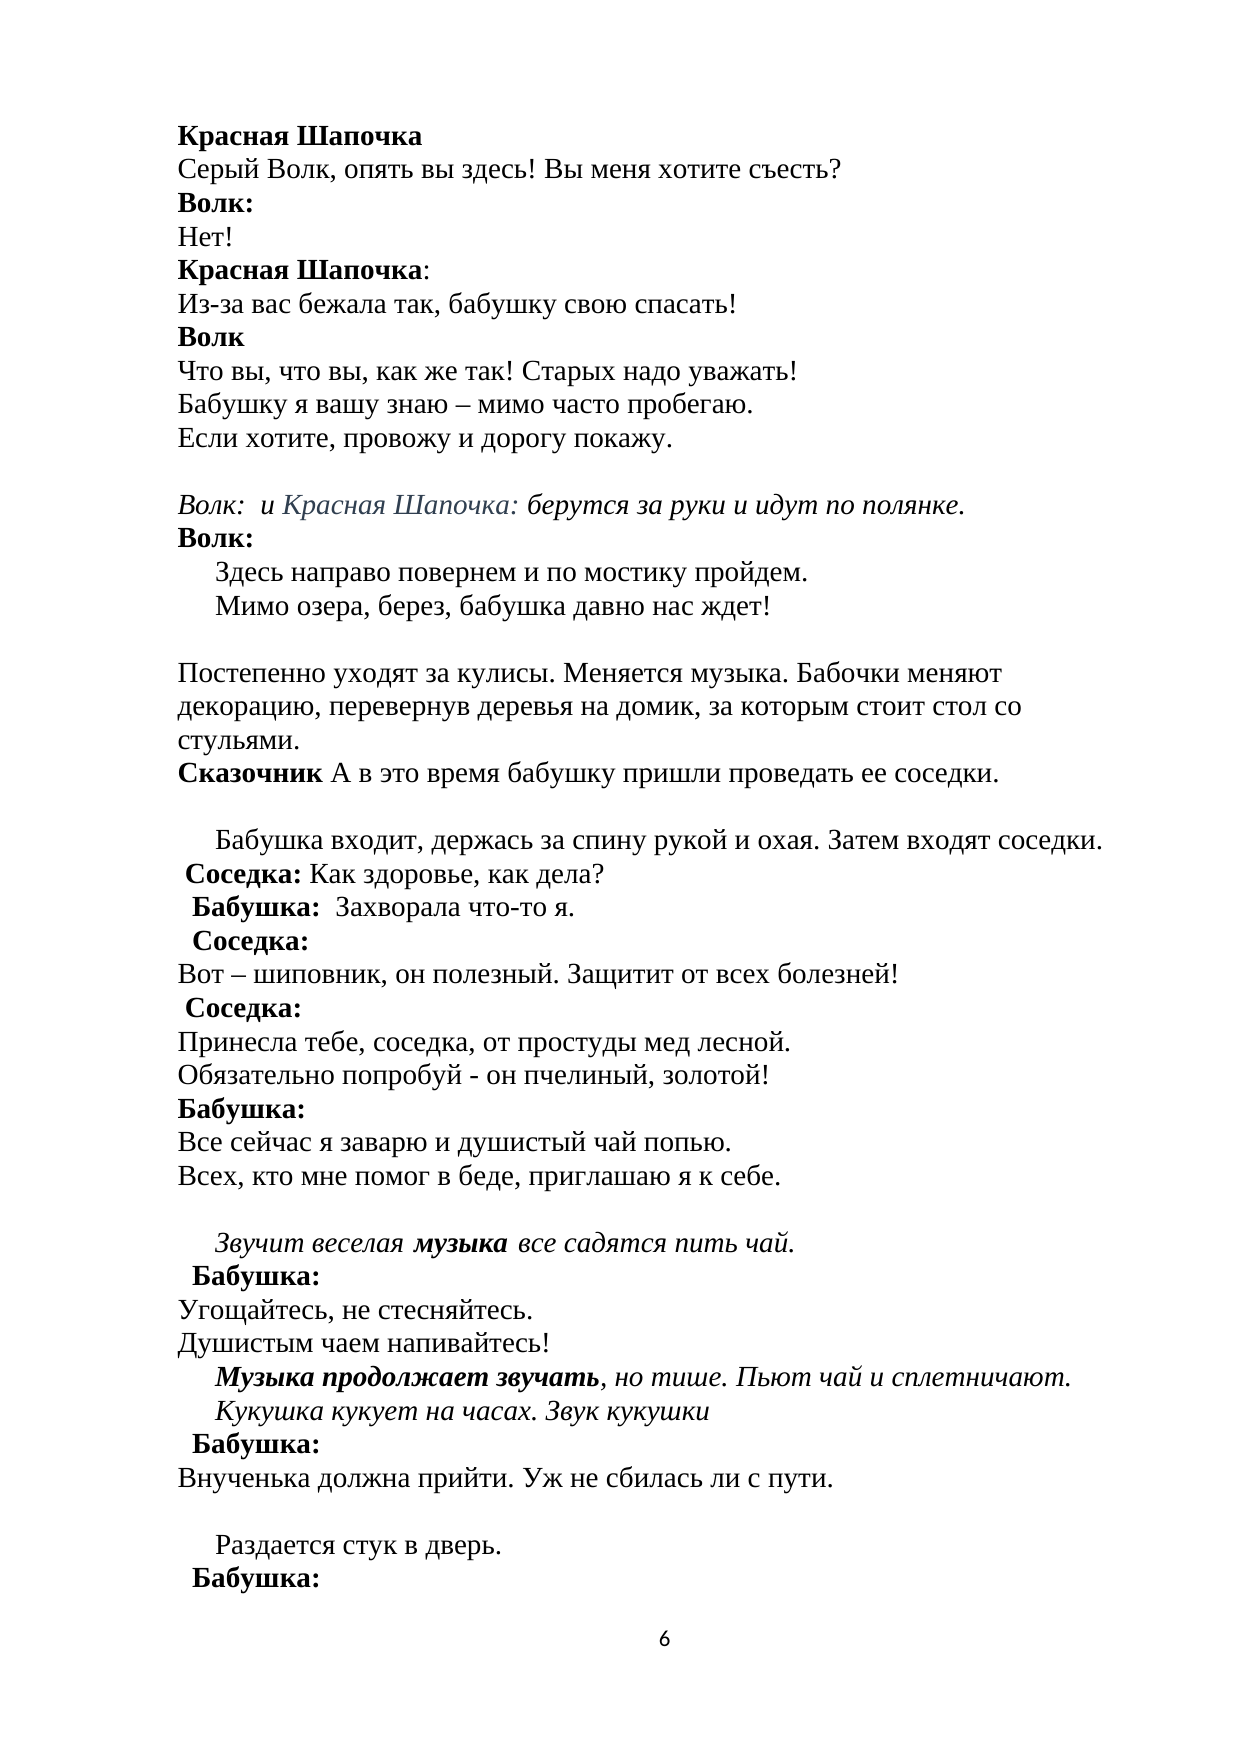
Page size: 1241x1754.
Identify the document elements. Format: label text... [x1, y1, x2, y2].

text Музыка продолжает звучать, но тише. Пьют чай и сплетничают. [177, 1359, 1152, 1393]
text Бабушка: [177, 1560, 1152, 1594]
text Бабушку я вашу знаю – мимо часто пробегаю. [177, 386, 1152, 420]
text Волк [177, 319, 1152, 353]
text Нет! [177, 219, 1152, 252]
text Сказочник А в это время бабушку пришли проведать ее соседки. [177, 755, 1152, 789]
text Бабушка: [177, 1091, 1152, 1124]
text Внученька должна прийти. Уж не сбилась ли с пути. [177, 1460, 1152, 1493]
text Красная Шапочка [177, 118, 1152, 152]
text Раздается стук в дверь. [177, 1527, 1152, 1560]
text Бабушка: [177, 1426, 1152, 1460]
text Вот – шиповник, он полезный. Защитит от всех болезней! [177, 957, 1152, 990]
text Кукушка кукует на часах. Звук кукушки [177, 1393, 1152, 1426]
text Что вы, что вы, как же так! Старых надо уважать! [177, 353, 1152, 386]
text Бабушка: [177, 1258, 1152, 1292]
text Красная Шапочка: [177, 252, 1152, 286]
text Бабушка входит, держась за спину рукой и охая. Затем входят соседки. [177, 822, 1152, 856]
text Все сейчас я заварю и душистый чай попью. [177, 1124, 1152, 1158]
text Постепенно уходят за кулисы. Меняется музыка. Бабочки меняют декорацию, перевернув деревья на домик, за которым стоит стол со стульями. [177, 655, 1152, 755]
text Здесь направо повернем и по мостику пройдем. [177, 554, 1152, 588]
text Соседка: [177, 923, 1152, 957]
text Всех, кто мне помог в беде, приглашаю я к себе. [177, 1158, 1152, 1191]
text Принесла тебе, соседка, от простуды мед лесной. [177, 1024, 1152, 1057]
text Серый Волк, опять вы здесь! Вы меня хотите съесть? [177, 152, 1152, 185]
text Обязательно попробуй - он пчелиный, золотой! [177, 1057, 1152, 1091]
text Душистым чаем напивайтесь! [177, 1326, 1152, 1359]
text Соседка: Как здоровье, как дела? [177, 856, 1152, 889]
text Волк: и Красная Шапочка: берутся за руки и идут по полянке. [177, 487, 1152, 521]
text Из-за вас бежала так, бабушку свою спасать! [177, 286, 1152, 319]
text Если хотите, провожу и дорогу покажу. [177, 420, 1152, 453]
text Бабушка: Захворала что-то я. [177, 889, 1152, 923]
text Волк: [177, 521, 1152, 554]
text Волк: [177, 185, 1152, 219]
text Мимо озера, берез, бабушка давно нас ждет! [177, 588, 1152, 621]
text Угощайтесь, не стесняйтесь. [177, 1292, 1152, 1326]
text Звучит веселая музыка все садятся пить чай. [177, 1225, 1152, 1258]
text Соседка: [177, 990, 1152, 1024]
